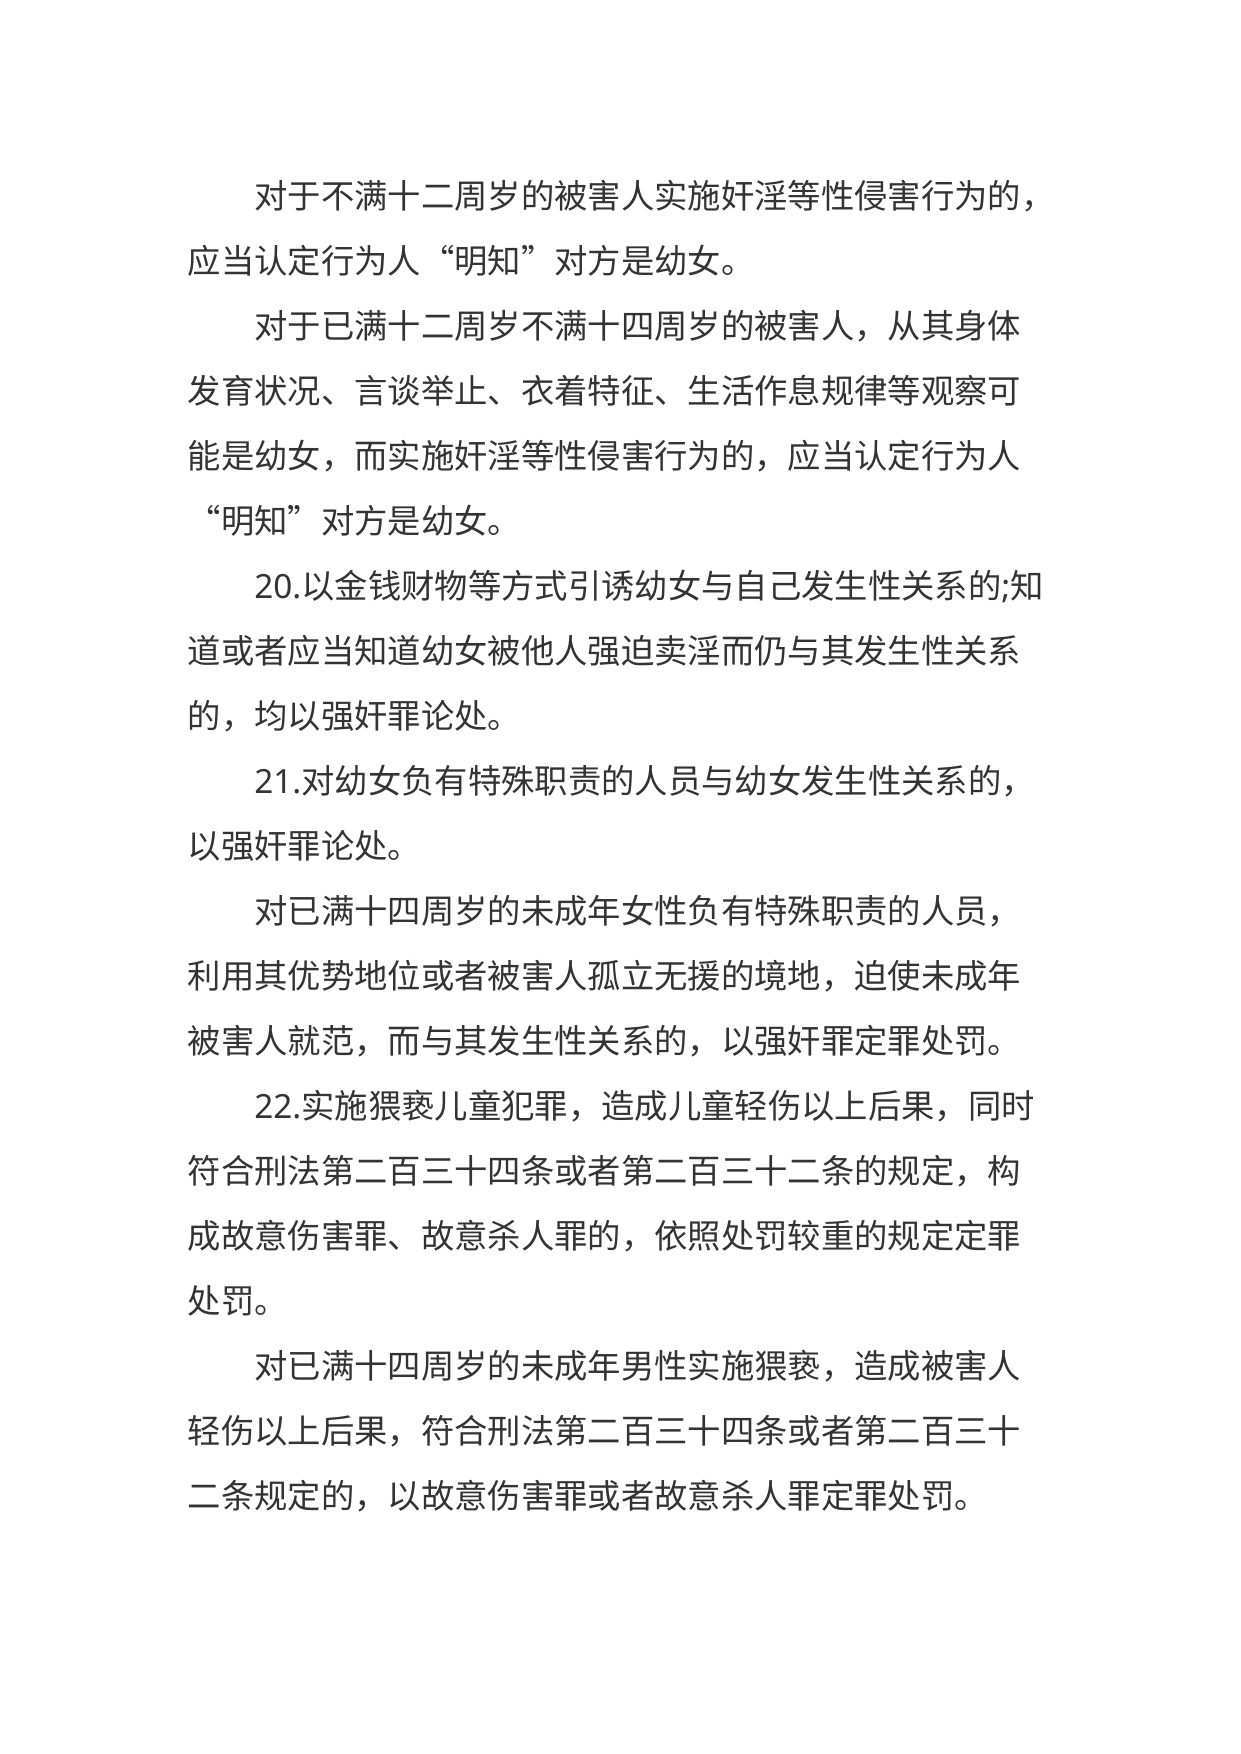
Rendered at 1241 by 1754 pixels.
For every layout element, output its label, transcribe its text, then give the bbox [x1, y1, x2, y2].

text 对于已满十二周岁不满十四周岁的被害人，从其身体发育状况、言谈举止、衣着特征、生活作息规律等观察可能是幼女，而实施奸淫等性侵害行为的，应当认定行为人“明知”对方是幼女。 [187, 292, 1053, 552]
text 22.实施猥亵儿童犯罪，造成儿童轻伤以上后果，同时符合刑法第二百三十四条或者第二百三十二条的规定，构成故意伤害罪、故意杀人罪的，依照处罚较重的规定定罪处罚。 [187, 1072, 1053, 1332]
text 对已满十四周岁的未成年男性实施猥亵，造成被害人轻伤以上后果，符合刑法第二百三十四条或者第二百三十二条规定的，以故意伤害罪或者故意杀人罪定罪处罚。 [187, 1332, 1053, 1527]
text 20.以金钱财物等方式引诱幼女与自己发生性关系的;知道或者应当知道幼女被他人强迫卖淫而仍与其发生性关系的，均以强奸罪论处。 [187, 552, 1053, 747]
text 对于不满十二周岁的被害人实施奸淫等性侵害行为的，应当认定行为人“明知”对方是幼女。 [187, 162, 1053, 292]
text 21.对幼女负有特殊职责的人员与幼女发生性关系的，以强奸罪论处。 [187, 747, 1053, 877]
text 对已满十四周岁的未成年女性负有特殊职责的人员，利用其优势地位或者被害人孤立无援的境地，迫使未成年被害人就范，而与其发生性关系的，以强奸罪定罪处罚。 [187, 877, 1053, 1072]
